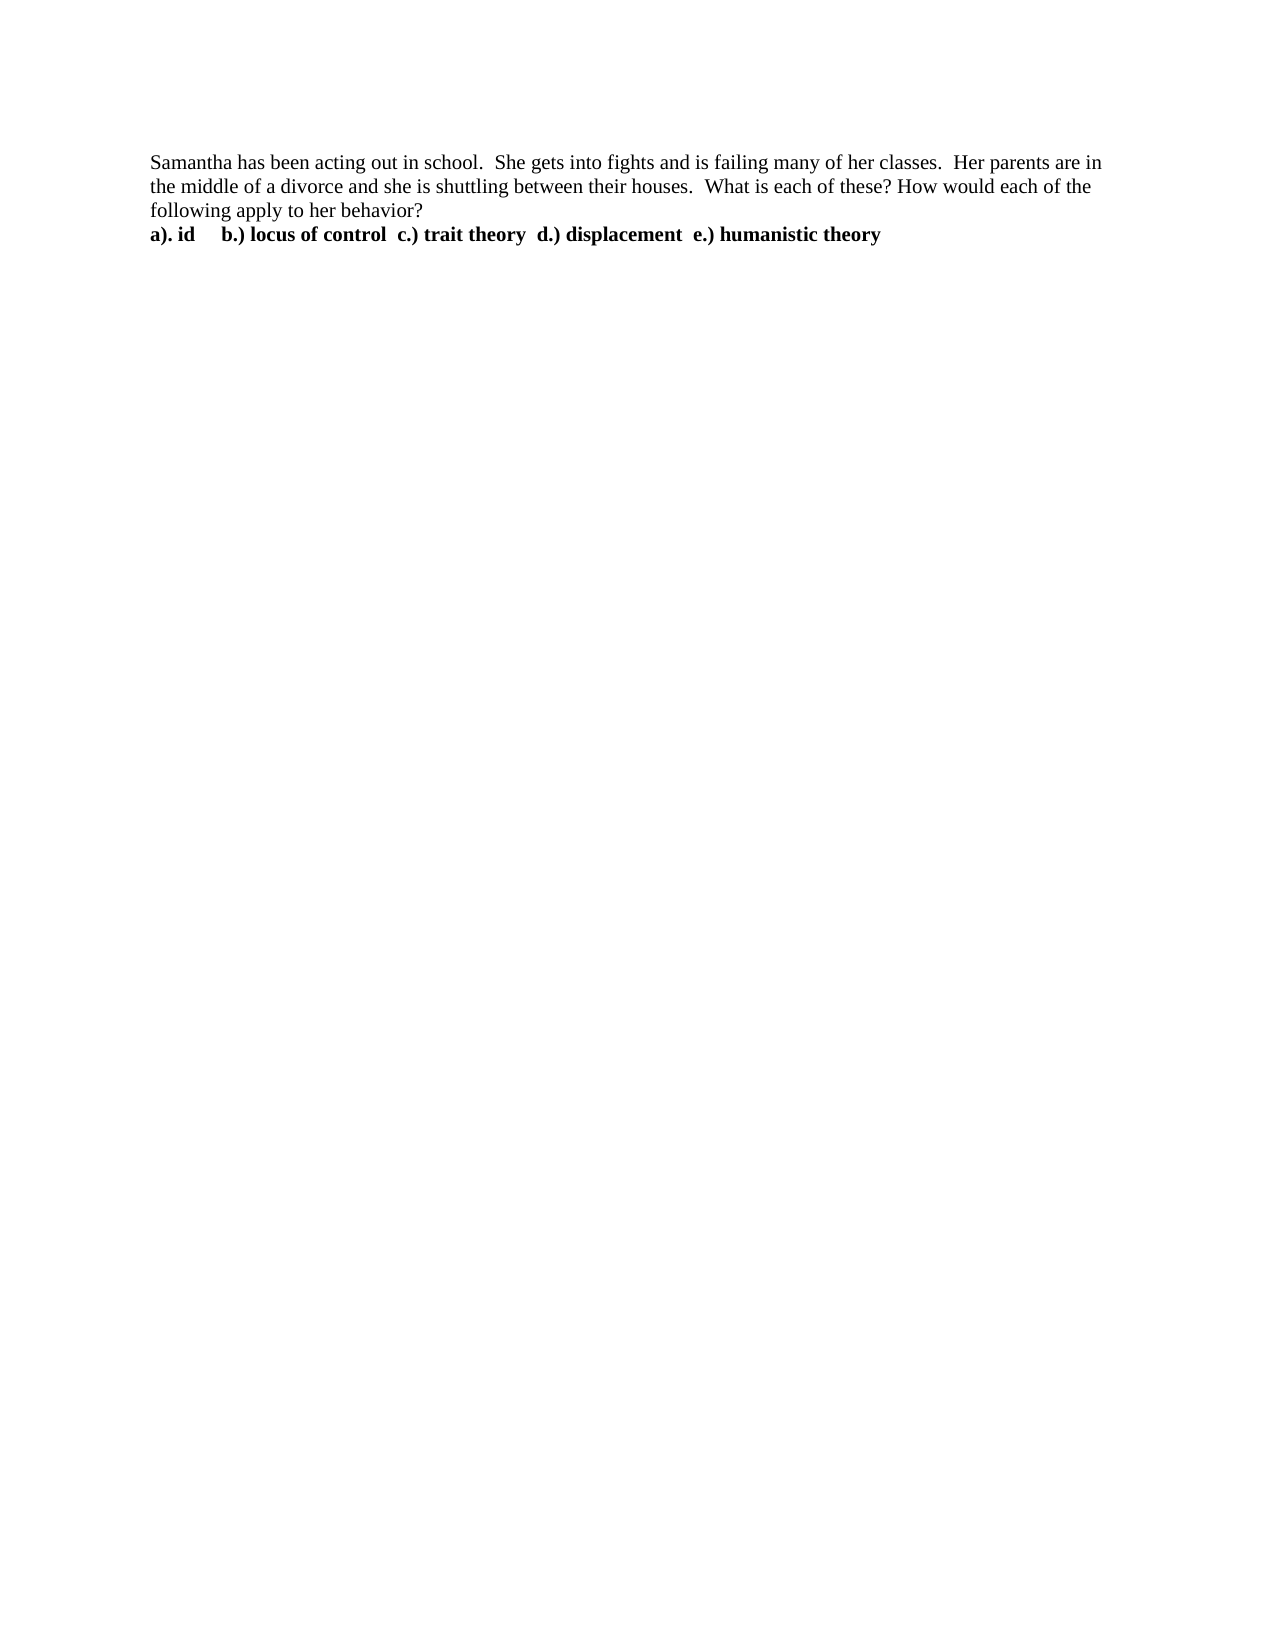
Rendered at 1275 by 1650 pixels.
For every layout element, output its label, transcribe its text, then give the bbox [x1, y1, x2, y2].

text Samantha has been acting out in school. She gets into fights and is failing many of her classes. Her parents are in the middle of a divorce and she is shuttling between their houses. What is each of these? How would each of the following apply to her behavior? [150, 150, 1125, 222]
text a). id b.) locus of control c.) trait theory d.) displacement e.) humanistic theory [150, 222, 1125, 246]
